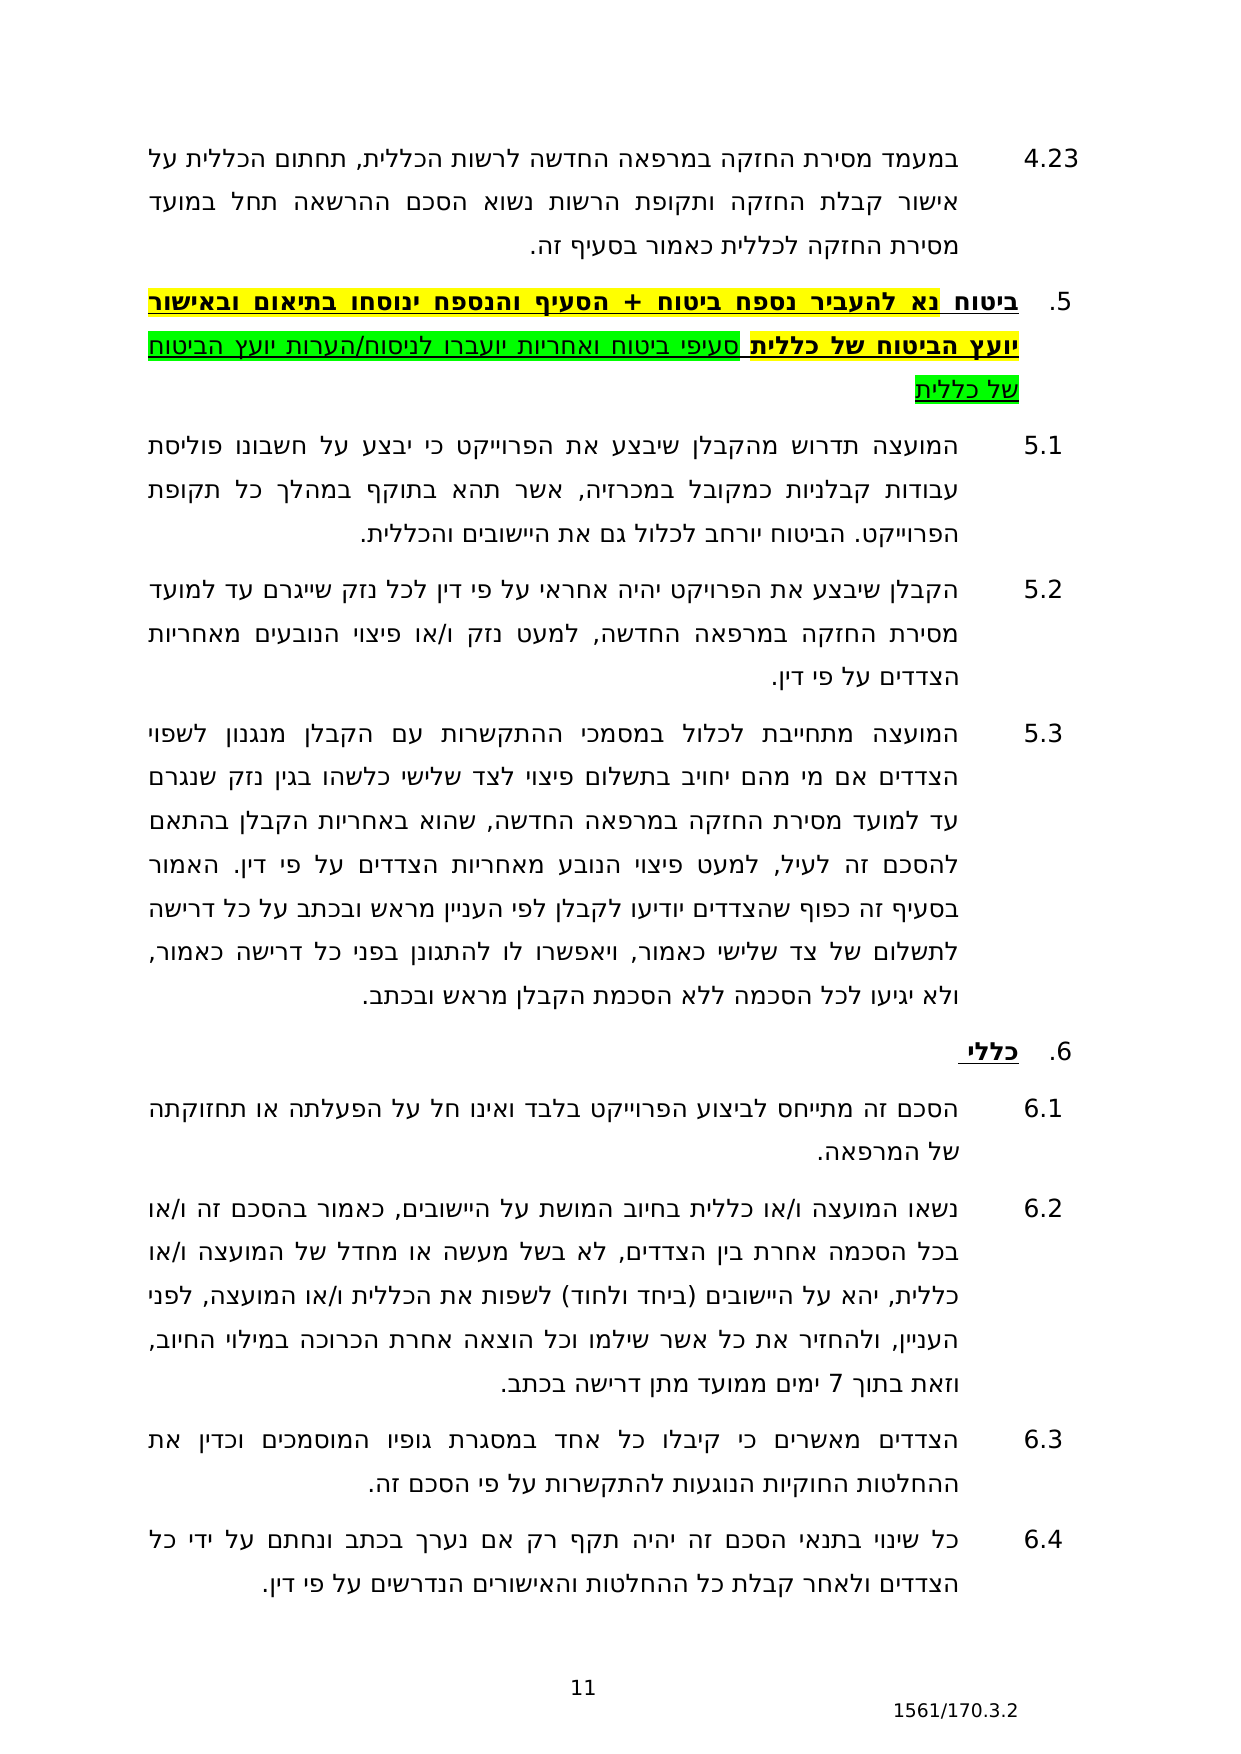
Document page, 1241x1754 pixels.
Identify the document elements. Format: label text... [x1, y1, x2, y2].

list המועצה תדרוש מהקבלן שיבצע את הפרוייקט כי יבצע על חשבונו פוליסת עבודות קבלניות כמקובל במכרזיה, אשר תהא בתוקף במהלך כל תקופת הפרוייקט. הביטוח יורחב לכלול גם את היישובים והכללית. [148, 431, 1023, 548]
list כללי [148, 1038, 1048, 1067]
list המועצה מתחייבת לכלול במסמכי ההתקשרות עם הקבלן מנגנון לשפוי הצדדים אם מי מהם יחויב בתשלום פיצוי לצד שלישי כלשהו בגין נזק שנגרם עד למועד מסירת החזקה במרפאה החדשה, שהוא באחריות הקבלן בהתאם להסכם זה לעיל, למעט פיצוי הנובע מאחריות הצדדים על פי דין. האמור בסעיף זה כפוף שהצדדים יודיעו לקבלן לפי העניין מראש ובכתב על כל דרישה לתשלום של צד שלישי כאמור, ויאפשרו לו להתגונן בפני כל דרישה כאמור, ולא יגיעו לכל הסכמה ללא הסכמת הקבלן מראש ובכתב. [148, 719, 1023, 1011]
list במעמד מסירת החזקה במרפאה החדשה לרשות הכללית, תחתום הכללית על אישור קבלת החזקה ותקופת הרשות נשוא הסכם ההרשאה תחל במועד מסירת החזקה לכללית כאמור בסעיף זה. [148, 144, 1023, 261]
list הקבלן שיבצע את הפרויקט יהיה אחראי על פי דין לכל נזק שייגרם עד למועד מסירת החזקה במרפאה החדשה, למעט נזק ו/או פיצוי הנובעים מאחריות הצדדים על פי דין. [148, 575, 1023, 692]
list הסכם זה מתייחס לביצוע הפרוייקט בלבד ואינו חל על הפעלתה או תחזוקתה של המרפאה. [148, 1094, 1023, 1167]
list ביטוח נא להעביר נספח ביטוח + הסעיף והנספח ינוסחו בתיאום ובאישור יועץ הביטוח של כללית סעיפי ביטוח ואחריות יועברו לניסוח/הערות יועץ הביטוח של כללית [148, 288, 1048, 404]
list הצדדים מאשרים כי קיבלו כל אחד במסגרת גופיו המוסמכים וכדין את ההחלטות החוקיות הנוגעות להתקשרות על פי הסכם זה. [148, 1425, 1023, 1498]
list כל שינוי בתנאי הסכם זה יהיה תקף רק אם נערך בכתב ונחתם על ידי כל הצדדים ולאחר קבלת כל ההחלטות והאישורים הנדרשים על פי דין. [148, 1525, 1023, 1598]
list נשאו המועצה ו/או כללית בחיוב המושת על היישובים, כאמור בהסכם זה ו/או בכל הסכמה אחרת בין הצדדים, לא בשל מעשה או מחדל של המועצה ו/או כללית, יהא על היישובים (ביחד ולחוד) לשפות את הכללית ו/או המועצה, לפני העניין, ולהחזיר את כל אשר שילמו וכל הוצאה אחרת הכרוכה במילוי החיוב, וזאת בתוך 7 ימים ממועד מתן דרישה בכתב. [148, 1194, 1023, 1398]
